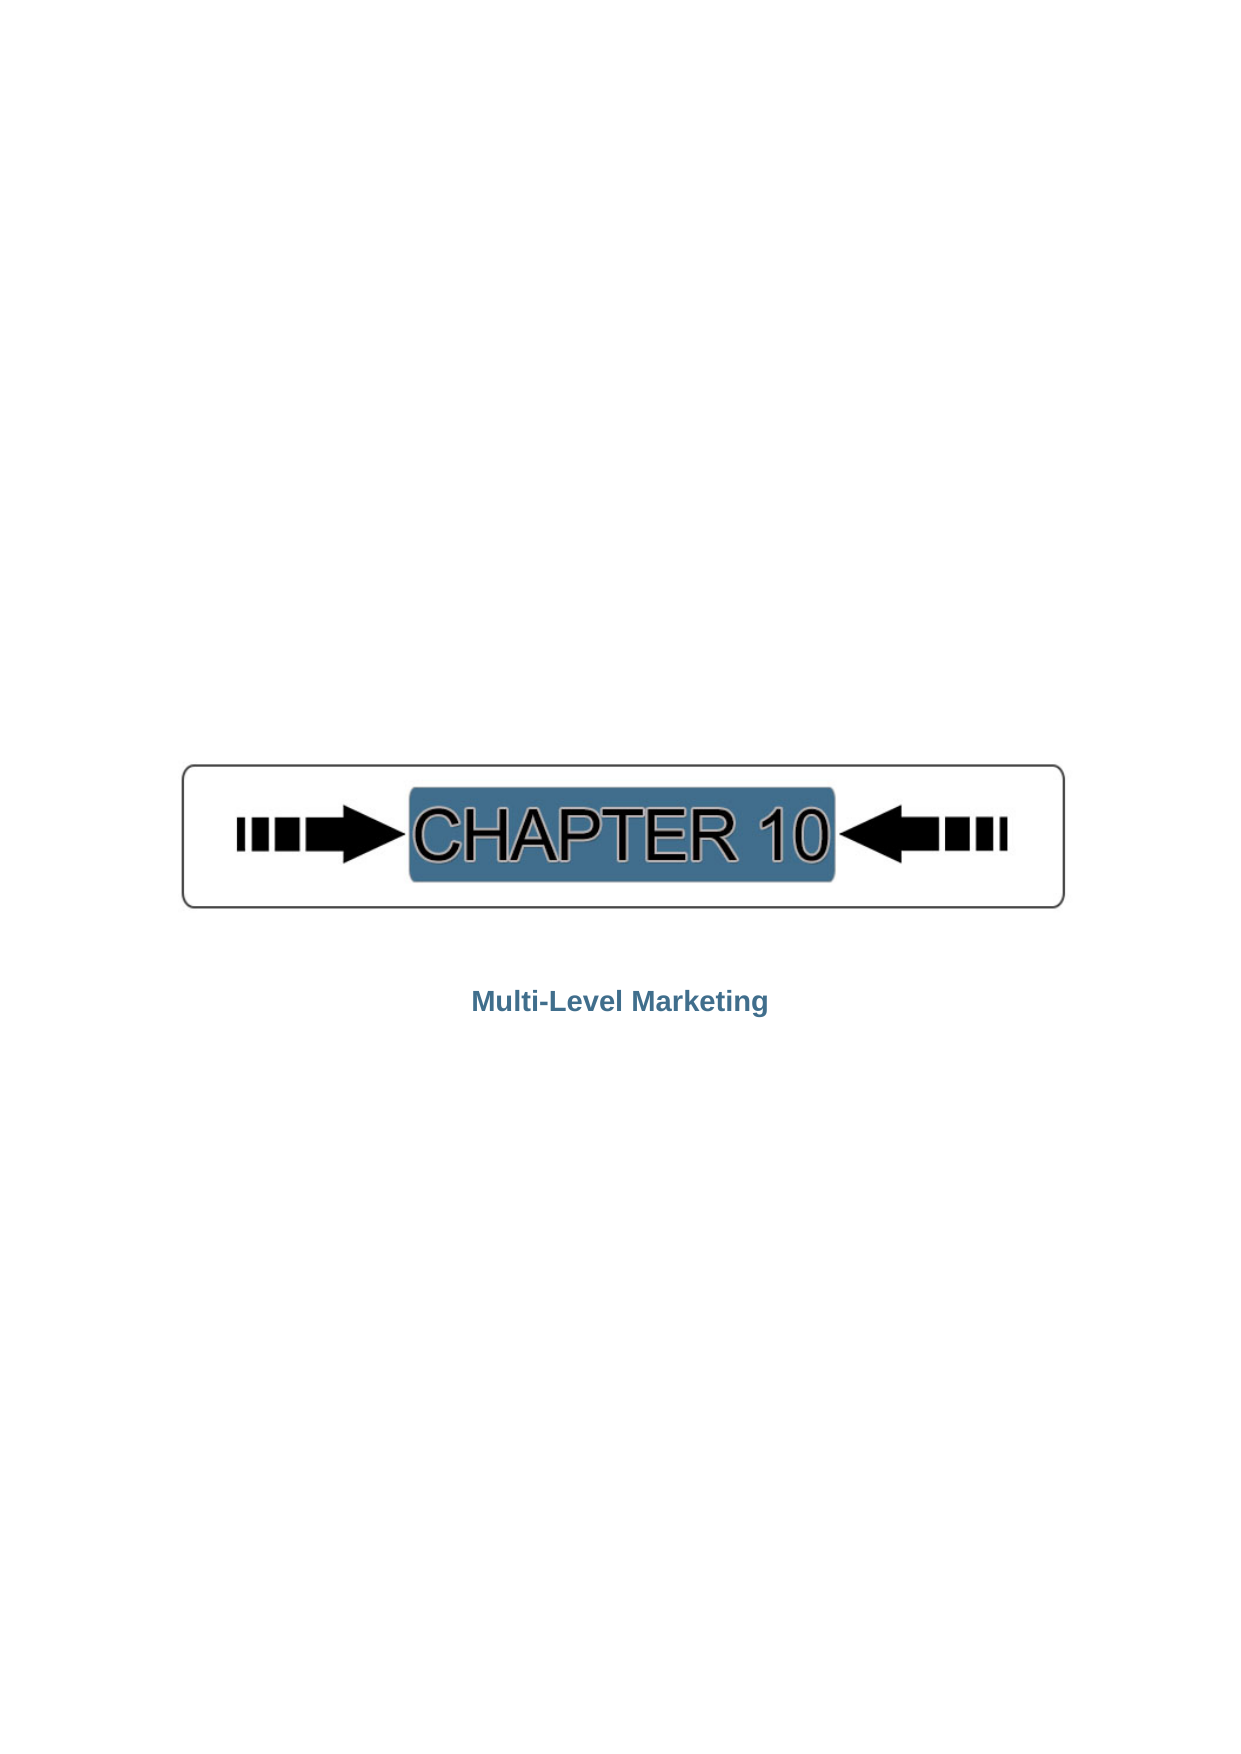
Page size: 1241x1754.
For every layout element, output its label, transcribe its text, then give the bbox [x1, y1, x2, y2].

picture [150, 742, 1091, 931]
subtitle Multi-Level Marketing [150, 984, 1090, 1018]
